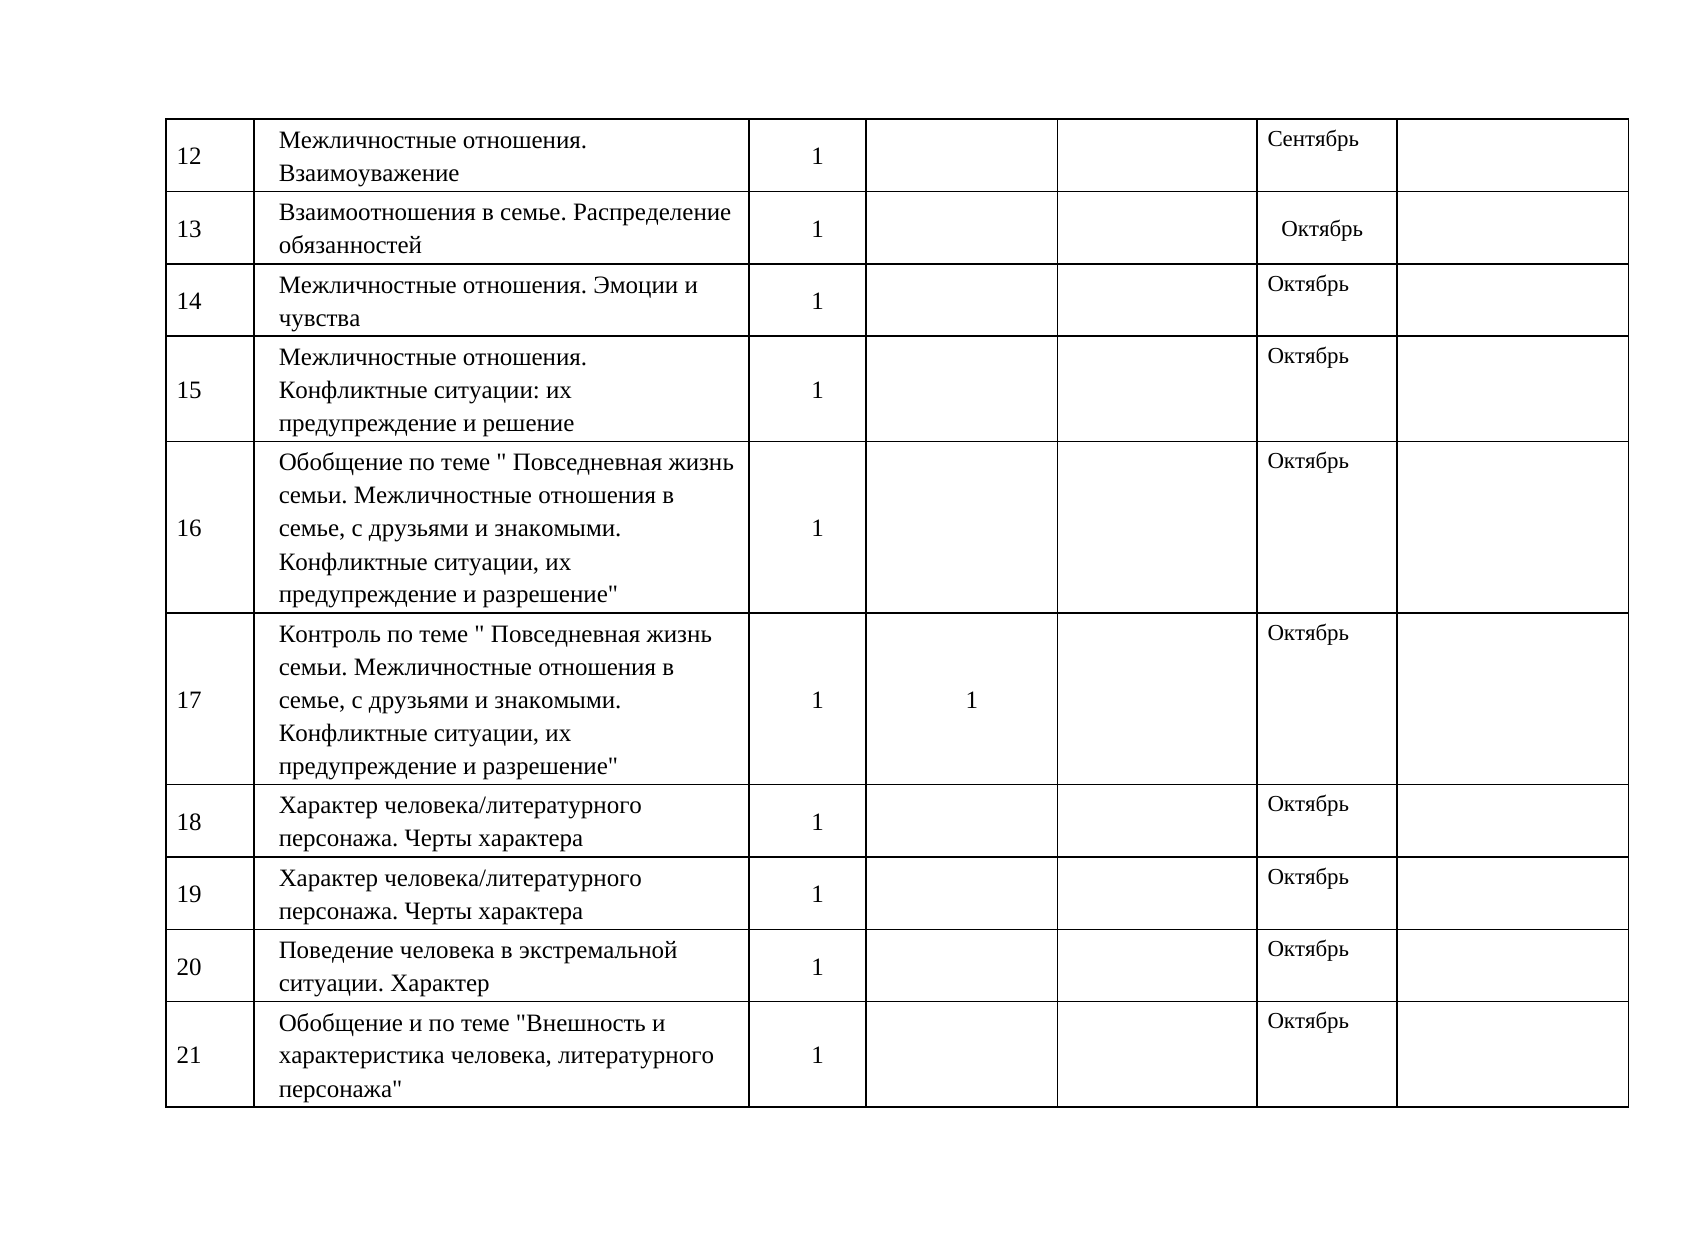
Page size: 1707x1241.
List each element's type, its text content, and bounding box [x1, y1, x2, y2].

table_cell 17 [167, 614, 253, 784]
table_cell [1058, 192, 1256, 263]
table_cell [1058, 785, 1256, 856]
table_cell 1 [867, 614, 1057, 784]
table_cell 1 [750, 442, 865, 612]
table_cell Сентябрь [1258, 120, 1396, 191]
table_cell [1398, 192, 1628, 263]
table_cell 1 [750, 265, 865, 335]
table_cell Октябрь [1258, 442, 1396, 612]
table_cell Октябрь [1258, 614, 1396, 784]
table_cell 1 [750, 192, 865, 263]
table_cell 1 [750, 614, 865, 784]
table_cell Обобщение и по теме "Внешность и характеристика человека, литературного персонажа" [255, 1002, 748, 1106]
table_cell [1398, 930, 1628, 1001]
table_cell [867, 442, 1057, 612]
table_cell [867, 120, 1057, 191]
table_cell 1 [750, 337, 865, 441]
table_cell Межличностные отношения. Эмоции и чувства [255, 265, 748, 335]
table_cell [1398, 614, 1628, 784]
table_cell [1398, 120, 1628, 191]
table_cell Октябрь [1258, 265, 1396, 335]
table_cell Октябрь [1258, 1002, 1396, 1106]
table_cell [1398, 785, 1628, 856]
table_cell 13 [167, 192, 253, 263]
table_cell [867, 265, 1057, 335]
table_cell [1398, 442, 1628, 612]
table_cell Октябрь [1258, 785, 1396, 856]
table_cell 20 [167, 930, 253, 1001]
table_cell Контроль по теме " Повседневная жизнь семьи. Межличностные отношения в семье, с друзьями и знакомыми. Конфликтные ситуации, их предупреждение и разрешение" [255, 614, 748, 784]
table_cell [1058, 614, 1256, 784]
table_cell 21 [167, 1002, 253, 1106]
table_cell 1 [750, 858, 865, 928]
table_cell [867, 1002, 1057, 1106]
table_cell 1 [750, 120, 865, 191]
table_cell 1 [750, 930, 865, 1001]
table_cell Межличностные отношения. Взаимоуважение [255, 120, 748, 191]
table_cell [1058, 337, 1256, 441]
table_cell 12 [167, 120, 253, 191]
table_cell [1058, 265, 1256, 335]
table_cell [1058, 1002, 1256, 1106]
table_cell Поведение человека в экстремальной ситуации. Характер [255, 930, 748, 1001]
table_cell Межличностные отношения. Конфликтные ситуации: их предупреждение и решение [255, 337, 748, 441]
table_cell [867, 930, 1057, 1001]
table_cell [867, 858, 1057, 928]
table_cell 1 [750, 1002, 865, 1106]
table_cell 14 [167, 265, 253, 335]
table_cell [867, 192, 1057, 263]
table_cell [867, 785, 1057, 856]
table_cell Октябрь [1258, 858, 1396, 928]
table_cell Октябрь [1258, 930, 1396, 1001]
table_cell [1058, 442, 1256, 612]
table_cell 16 [167, 442, 253, 612]
table_cell Характер человека/литературного персонажа. Черты характера [255, 858, 748, 928]
table_cell 15 [167, 337, 253, 441]
table_cell Обобщение по теме " Повседневная жизнь семьи. Межличностные отношения в семье, с друзьями и знакомыми. Конфликтные ситуации, их предупреждение и разрешение" [255, 442, 748, 612]
table_cell 1 [750, 785, 865, 856]
table_cell [1398, 265, 1628, 335]
table_cell 18 [167, 785, 253, 856]
table_cell Октябрь [1258, 192, 1396, 263]
table_cell [1058, 120, 1256, 191]
table_cell Взаимоотношения в семье. Распределение обязанностей [255, 192, 748, 263]
table_cell [867, 337, 1057, 441]
table_cell Характер человека/литературного персонажа. Черты характера [255, 785, 748, 856]
table_cell 19 [167, 858, 253, 928]
table_cell [1398, 1002, 1628, 1106]
table_cell [1398, 858, 1628, 928]
table_cell [1058, 930, 1256, 1001]
table_cell [1398, 337, 1628, 441]
table_cell [1058, 858, 1256, 928]
table_cell Октябрь [1258, 337, 1396, 441]
